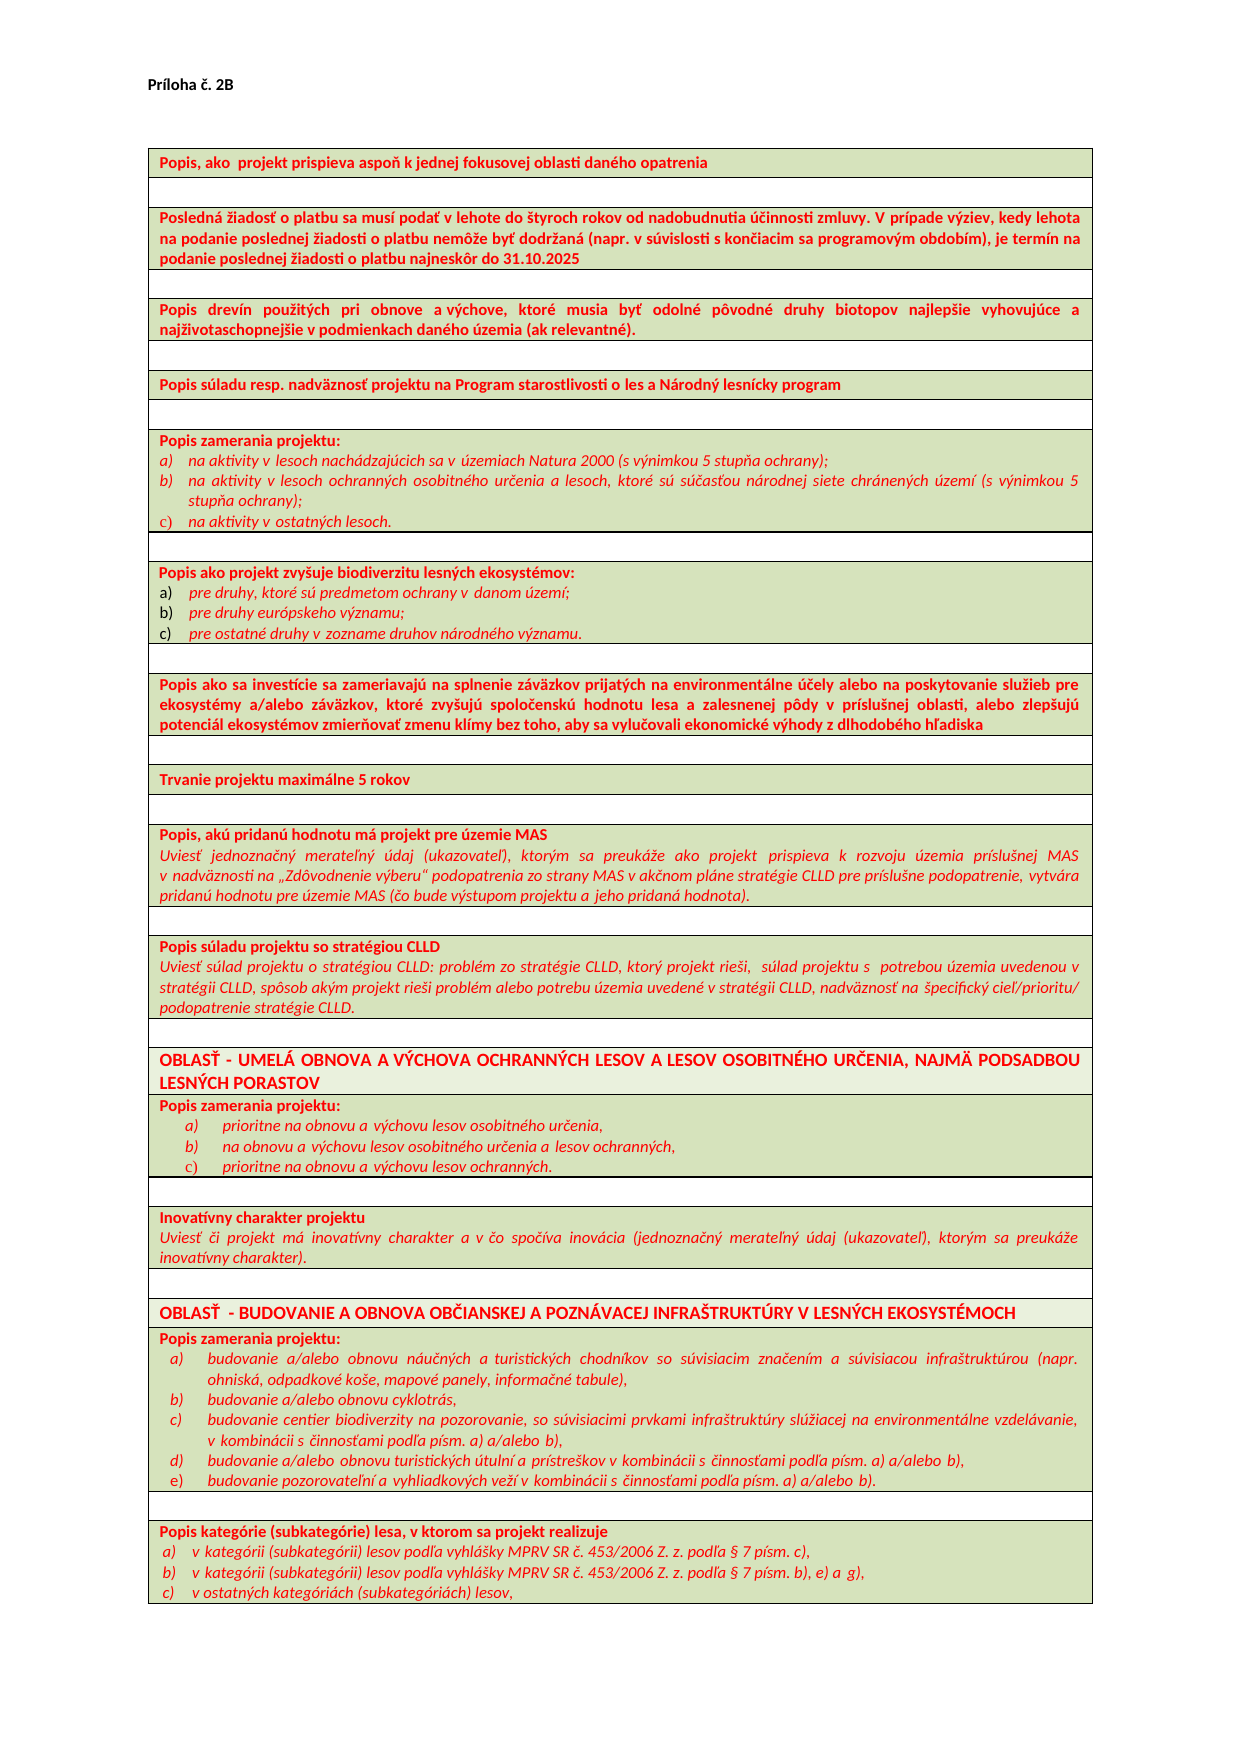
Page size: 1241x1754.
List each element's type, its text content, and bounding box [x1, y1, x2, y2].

table_cell [149, 270, 1092, 298]
table_cell [149, 400, 1092, 429]
table_cell Trvanie projektu maximálne 5 rokov [149, 765, 1092, 794]
table_cell Popis súladu projektu so stratégiou CLLD Uviesť súlad projektu o stratégiou CLLD: problém zo stratégie CLLD, ktorý projekt rieši, súlad projektu s potrebou územia uvedenou v stratégii CLLD, spôsob akým projekt rieši problém alebo potrebu územia uvedené v stratégii CLLD, nadväznosť na špecifický cieľ/prioritu/ podopatrenie stratégie CLLD. [149, 936, 1092, 1018]
table_cell [149, 341, 1092, 369]
table_cell Popis zamerania projektu: prioritne na obnovu a výchovu lesov osobitného určenia, na obnovu a výchovu lesov osobitného určenia a lesov ochranných, prioritne na obnovu a výchovu lesov ochranných. [149, 1095, 1092, 1176]
table_cell [149, 1178, 1092, 1206]
table_cell [149, 178, 1092, 207]
table_cell Popis, akú pridanú hodnotu má projekt pre územie MAS Uviesť jednoznačný merateľný údaj (ukazovateľ), ktorým sa preukáže ako projekt prispieva k rozvoju územia príslušnej MAS v nadväznosti na „Zdôvodnenie výberu“ podopatrenia zo strany MAS v akčnom pláne stratégie CLLD pre príslušne podopatrenie, vytvára pridanú hodnotu pre územie MAS (čo bude výstupom projektu a jeho pridaná hodnota). [149, 825, 1092, 906]
table_cell Popis drevín použitých pri obnove a výchove, ktoré musia byť odolné pôvodné druhy biotopov najlepšie vyhovujúce a najživotaschopnejšie v podmienkach daného územia (ak relevantné). [149, 299, 1092, 340]
table_cell Popis ako sa investície sa zameriavajú na splnenie záväzkov prijatých na environmentálne účely alebo na poskytovanie služieb pre ekosystémy a/alebo záväzkov, ktoré zvyšujú spoločenskú hodnotu lesa a zalesnenej pôdy v príslušnej oblasti, alebo zlepšujú potenciál ekosystémov zmierňovať zmenu klímy bez toho, aby sa vylučovali ekonomické výhody z dlhodobého hľadiska [149, 674, 1092, 735]
table_cell [149, 795, 1092, 823]
table_cell [149, 1492, 1092, 1520]
table_cell Popis zamerania projektu: budovanie a/alebo obnovu náučných a turistických chodníkov so súvisiacim značením a súvisiacou infraštruktúrou (napr. ohniská, odpadkové koše, mapové panely, informačné tabule), budovanie a/alebo obnovu cyklotrás, budovanie centier biodiverzity na pozorovanie, so súvisiacimi prvkami infraštruktúry slúžiacej na environmentálne vzdelávanie, v kombinácii s činnosťami podľa písm. a) a/alebo b), budovanie a/alebo obnovu turistických útulní a prístreškov v kombinácii s činnosťami podľa písm. a) a/alebo b), budovanie pozorovateľní a vyhliadkových veží v kombinácii s činnosťami podľa písm. a) a/alebo b). [149, 1328, 1092, 1491]
table_cell [149, 533, 1092, 561]
table_cell [149, 644, 1092, 673]
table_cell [149, 1521, 1092, 1603]
table_cell Popis, ako projekt prispieva aspoň k jednej fokusovej oblasti daného opatrenia [149, 149, 1092, 177]
table_cell Popis súladu resp. nadväznosť projektu na Program starostlivosti o les a Národný lesnícky program [149, 371, 1092, 399]
table_cell [149, 1019, 1092, 1047]
table_cell Popis ako projekt zvyšuje biodiverzitu lesných ekosystémov: pre druhy, ktoré sú predmetom ochrany v danom území; pre druhy európskeho významu; pre ostatné druhy v zozname druhov národného významu. [149, 562, 1092, 643]
table_cell [149, 736, 1092, 764]
table_cell Oblasť - Umelá obnova a výchova ochranných lesov a lesov osobitného určenia, najmä podsadbou lesných porastov [149, 1048, 1092, 1094]
table_cell [149, 1269, 1092, 1298]
table_cell Popis zamerania projektu: na aktivity v lesoch nachádzajúcich sa v územiach Natura 2000 (s výnimkou 5 stupňa ochrany); na aktivity v lesoch ochranných osobitného určenia a lesoch, ktoré sú súčasťou národnej siete chránených území (s výnimkou 5 stupňa ochrany); na aktivity v ostatných lesoch. [149, 430, 1092, 531]
table_cell Inovatívny charakter projektu Uviesť či projekt má inovatívny charakter a v čo spočíva inovácia (jednoznačný merateľný údaj (ukazovateľ), ktorým sa preukáže inovatívny charakter). [149, 1207, 1092, 1268]
table_cell Posledná žiadosť o platbu sa musí podať v lehote do štyroch rokov od nadobudnutia účinnosti zmluvy. V prípade výziev, kedy lehota na podanie poslednej žiadosti o platbu nemôže byť dodržaná (napr. v súvislosti s končiacim sa programovým obdobím), je termín na podanie poslednej žiadosti o platbu najneskôr do 31.10.2025 [149, 208, 1092, 269]
table_cell Oblasť - Budovanie a obnova občianskej a poznávacej infraštruktúry v lesných ekosystémoch [149, 1299, 1092, 1327]
table_cell [149, 907, 1092, 935]
